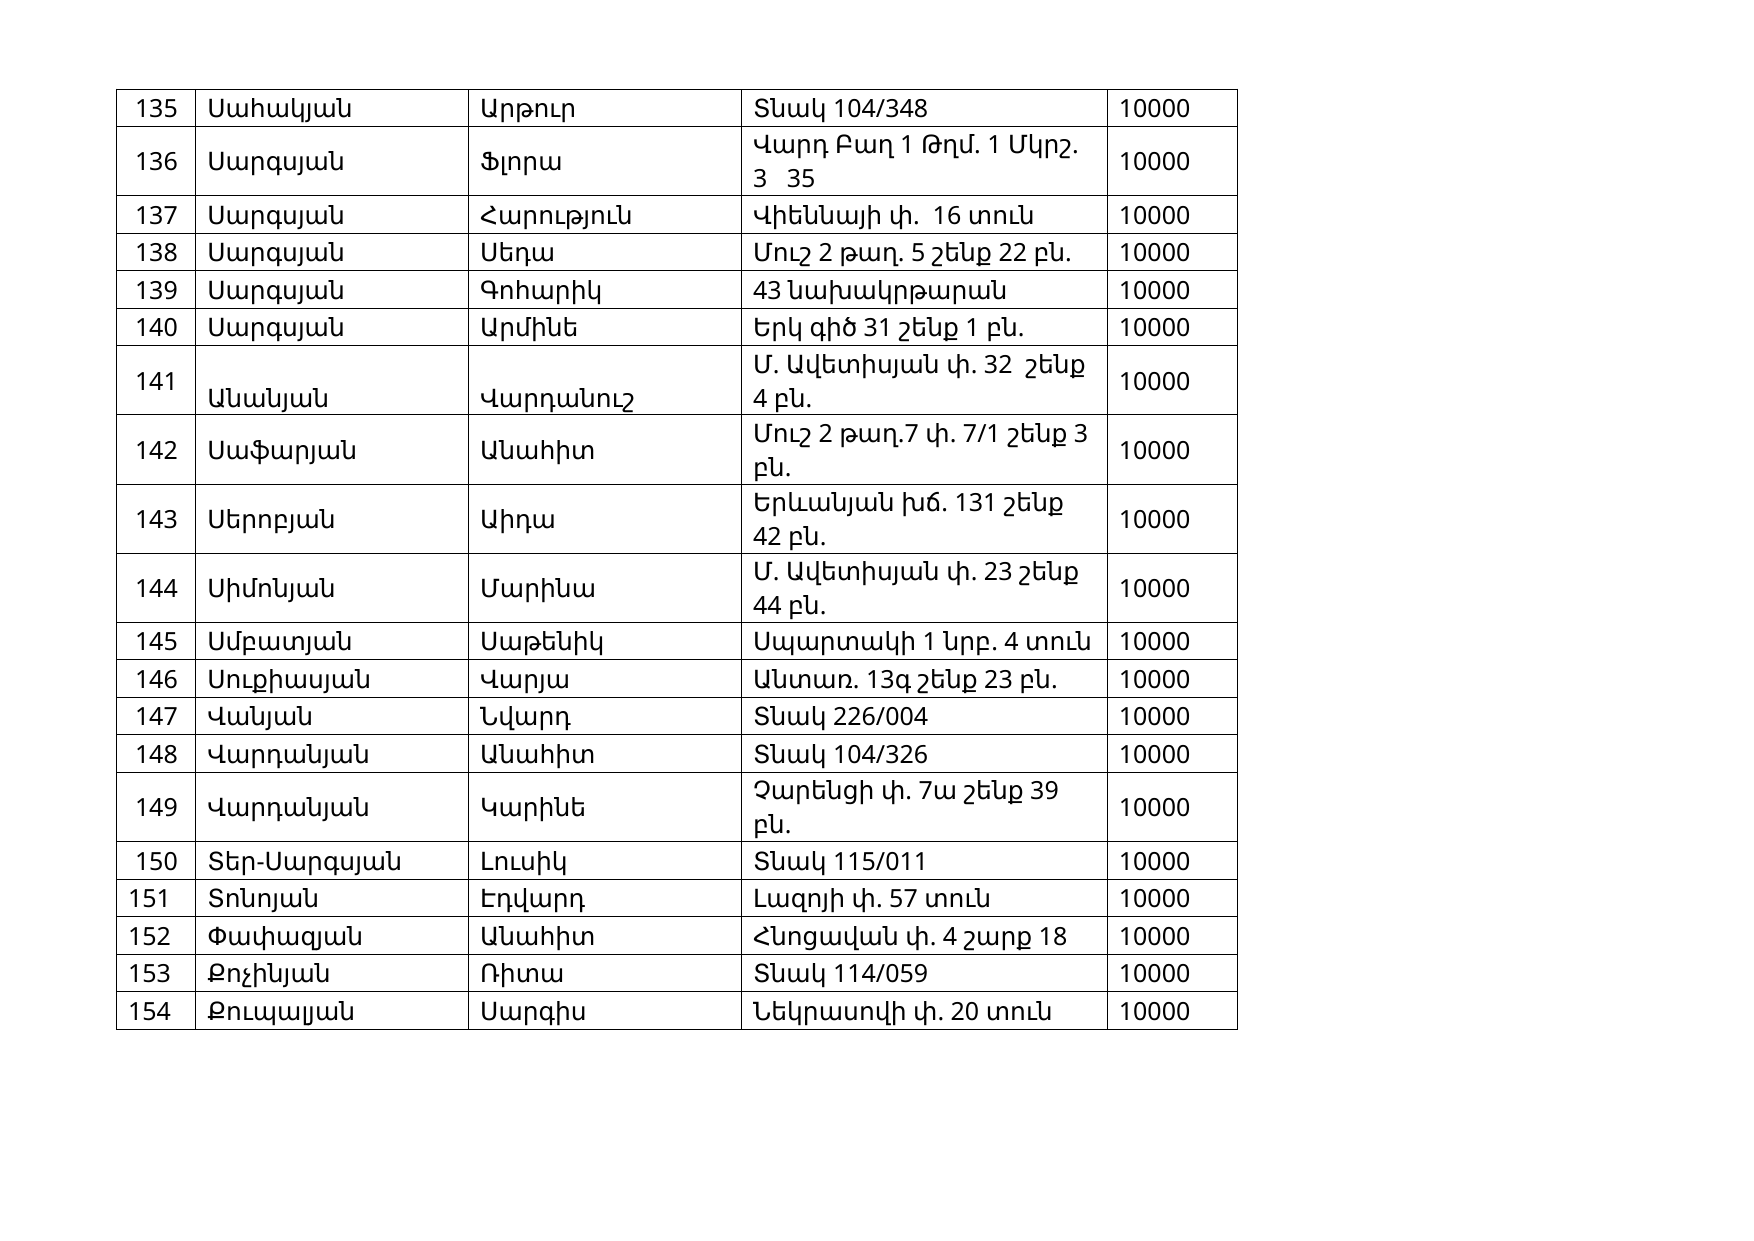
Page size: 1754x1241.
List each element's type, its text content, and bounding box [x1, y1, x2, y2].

table_cell Մուշ 2 թաղ.7 փ. 7/1 շենք 3 բն. [742, 415, 1107, 483]
table_cell Հարություն [469, 196, 741, 233]
table_cell Անտառ. 13գ շենք 23 բն. [742, 660, 1107, 697]
table_cell Չարենցի փ. 7ա շենք 39 բն. [742, 773, 1107, 841]
table_cell 143 [117, 485, 195, 553]
table_cell 10000 [1108, 196, 1237, 233]
table_cell Վարդանյան [196, 735, 468, 772]
table_cell Սմբատյան [196, 623, 468, 659]
table_cell Երևանյան խճ. 131 շենք 42 բն. [742, 485, 1107, 553]
table_cell Վանյան [196, 698, 468, 734]
table_cell Սարգսյան [196, 234, 468, 270]
table_cell Սուքիասյան [196, 660, 468, 697]
table_cell Վարդանյան [196, 773, 468, 841]
table_cell Քուպալյան [196, 992, 468, 1028]
table_cell 138 [117, 234, 195, 270]
table_cell 146 [117, 660, 195, 697]
table_cell Մ. Ավետիսյան փ. 23 շենք 44 բն. [742, 554, 1107, 622]
table_cell Լազոյի փ. 57 տուն [742, 880, 1107, 916]
table_cell 137 [117, 196, 195, 233]
table_cell Հնոցավան փ. 4 շարք 18 [742, 917, 1107, 953]
table_cell Տնակ 114/059 [742, 955, 1107, 991]
table_cell Տնակ 104/348 [742, 90, 1107, 126]
table_cell 150 [117, 842, 195, 878]
table_cell Փափազյան [196, 917, 468, 953]
table_cell Վարդանուշ [469, 346, 741, 414]
table_cell Աիդա [469, 485, 741, 553]
table_cell Սարգիս [469, 992, 741, 1028]
table_cell Լուսիկ [469, 842, 741, 878]
table_cell Կարինե [469, 773, 741, 841]
table_cell Երկ գիծ 31 շենք 1 բն. [742, 309, 1107, 345]
table_cell Սաֆարյան [196, 415, 468, 483]
table_cell 43 նախակրթարան [742, 271, 1107, 308]
table_cell 10000 [1108, 90, 1237, 126]
table_cell Վարդ Բաղ 1 Թղմ. 1 Մկրշ. 3 35 [742, 127, 1107, 195]
table_cell Գոհարիկ [469, 271, 741, 308]
table_cell Տեր-Սարգսյան [196, 842, 468, 878]
table_cell Անահիտ [469, 735, 741, 772]
table_cell 10000 [1108, 842, 1237, 878]
table_cell 10000 [1108, 271, 1237, 308]
table_cell Սեդա [469, 234, 741, 270]
table_cell 151 [117, 880, 195, 916]
table_cell Սարգսյան [196, 127, 468, 195]
table_cell 10000 [1108, 917, 1237, 953]
table_cell Սերոբյան [196, 485, 468, 553]
table_cell Քոչինյան [196, 955, 468, 991]
table_cell 136 [117, 127, 195, 195]
table_cell 10000 [1108, 992, 1237, 1028]
table_cell 10000 [1108, 346, 1237, 414]
table_cell Սահակյան [196, 90, 468, 126]
table_cell Սաթենիկ [469, 623, 741, 659]
table_cell 141 [117, 346, 195, 414]
table_cell 10000 [1108, 127, 1237, 195]
table_cell Սպարտակի 1 նրբ. 4 տուն [742, 623, 1107, 659]
table_cell Մուշ 2 թաղ. 5 շենք 22 բն. [742, 234, 1107, 270]
table_cell Ֆլորա [469, 127, 741, 195]
table_cell 152 [117, 917, 195, 953]
table_cell 139 [117, 271, 195, 308]
table_cell 145 [117, 623, 195, 659]
table_cell Մարինա [469, 554, 741, 622]
table_cell 149 [117, 773, 195, 841]
table_cell Տնակ 226/004 [742, 698, 1107, 734]
table_cell Վիեննայի փ. 16 տուն [742, 196, 1107, 233]
table_cell Մ. Ավետիսյան փ. 32 շենք 4 բն. [742, 346, 1107, 414]
table_cell 10000 [1108, 880, 1237, 916]
table_cell 10000 [1108, 234, 1237, 270]
table_cell Սարգսյան [196, 309, 468, 345]
table_cell 10000 [1108, 554, 1237, 622]
table_cell Սարգսյան [196, 196, 468, 233]
table_cell Նվարդ [469, 698, 741, 734]
table_cell 10000 [1108, 660, 1237, 697]
table_cell 10000 [1108, 698, 1237, 734]
table_cell Անահիտ [469, 415, 741, 483]
table_cell 148 [117, 735, 195, 772]
table_cell Սիմոնյան [196, 554, 468, 622]
table_cell 135 [117, 90, 195, 126]
table_cell Վարյա [469, 660, 741, 697]
table_cell 10000 [1108, 309, 1237, 345]
table_cell Արմինե [469, 309, 741, 345]
table_cell 10000 [1108, 773, 1237, 841]
table_cell 142 [117, 415, 195, 483]
table_cell Էդվարդ [469, 880, 741, 916]
table_cell 10000 [1108, 623, 1237, 659]
table_cell Սարգսյան [196, 271, 468, 308]
table_cell Անահիտ [469, 917, 741, 953]
table_cell 154 [117, 992, 195, 1028]
table_cell 10000 [1108, 955, 1237, 991]
table_cell Ռիտա [469, 955, 741, 991]
table_cell 153 [117, 955, 195, 991]
table_cell Նեկրասովի փ. 20 տուն [742, 992, 1107, 1028]
table_cell 10000 [1108, 415, 1237, 483]
table_cell 10000 [1108, 485, 1237, 553]
table_cell 144 [117, 554, 195, 622]
table_cell Արթուր [469, 90, 741, 126]
table_cell Տնակ 104/326 [742, 735, 1107, 772]
table_cell Անանյան [196, 346, 468, 414]
table_cell 10000 [1108, 735, 1237, 772]
table_cell 140 [117, 309, 195, 345]
table_cell 147 [117, 698, 195, 734]
table_cell Տոնոյան [196, 880, 468, 916]
table_cell Տնակ 115/011 [742, 842, 1107, 878]
